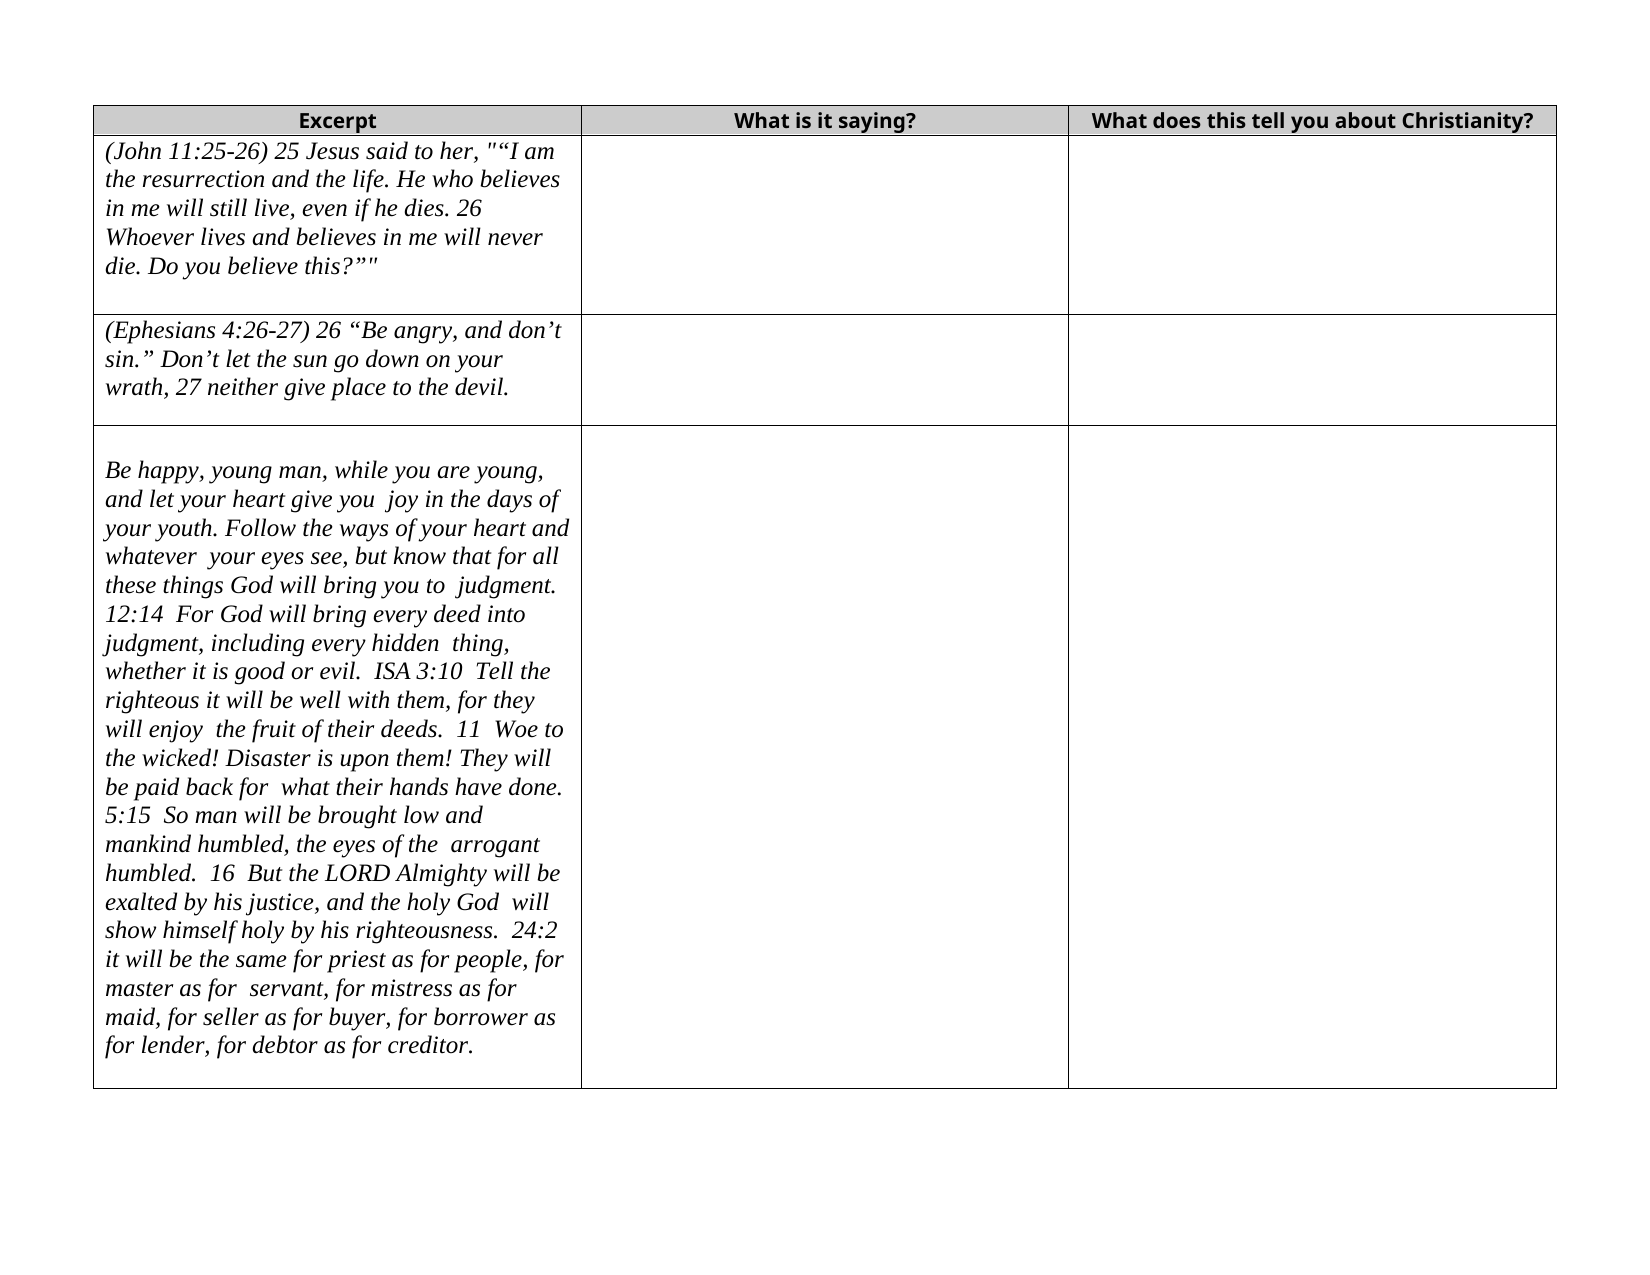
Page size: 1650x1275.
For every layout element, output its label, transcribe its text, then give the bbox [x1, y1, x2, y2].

table_cell [582, 315, 1068, 425]
table_cell (John 11:25-26) 25 Jesus said to her, "“I am the resurrection and the life. He who believes in me will still live, even if he dies. 26 Whoever lives and believes in me will never die. Do you believe this?”" [94, 136, 581, 314]
table_cell [1069, 426, 1556, 1088]
table_cell Excerpt [94, 106, 581, 134]
table_cell [582, 136, 1068, 314]
table_cell What does this tell you about Christianity? [1069, 106, 1556, 134]
table_cell [1069, 315, 1556, 425]
table_cell [1069, 136, 1556, 314]
table_cell (Ephesians 4:26-27) 26 “Be angry, and don’t sin.” Don’t let the sun go down on your wrath, 27 neither give place to the devil. [94, 315, 581, 425]
table_cell [582, 426, 1068, 1088]
table_cell What is it saying? [582, 106, 1068, 134]
table_cell Be happy, young man, while you are young, and let your heart give you joy in the days of your youth. Follow the ways of your heart and whatever your eyes see, but know that for all these things God will bring you to judgment. 12:14 For God will bring every deed into judgment, including every hidden thing, whether it is good or evil. ISA 3:10 Tell the righteous it will be well with them, for they will enjoy the fruit of their deeds. 11 Woe to the wicked! Disaster is upon them! They will be paid back for what their hands have done. 5:15 So man will be brought low and mankind humbled, the eyes of the arrogant humbled. 16 But the LORD Almighty will be exalted by his justice, and the holy God will show himself holy by his righteousness. 24:2 it will be the same for priest as for people, for master as for servant, for mistress as for maid, for seller as for buyer, for borrower as for lender, for debtor as for creditor. [94, 426, 581, 1088]
